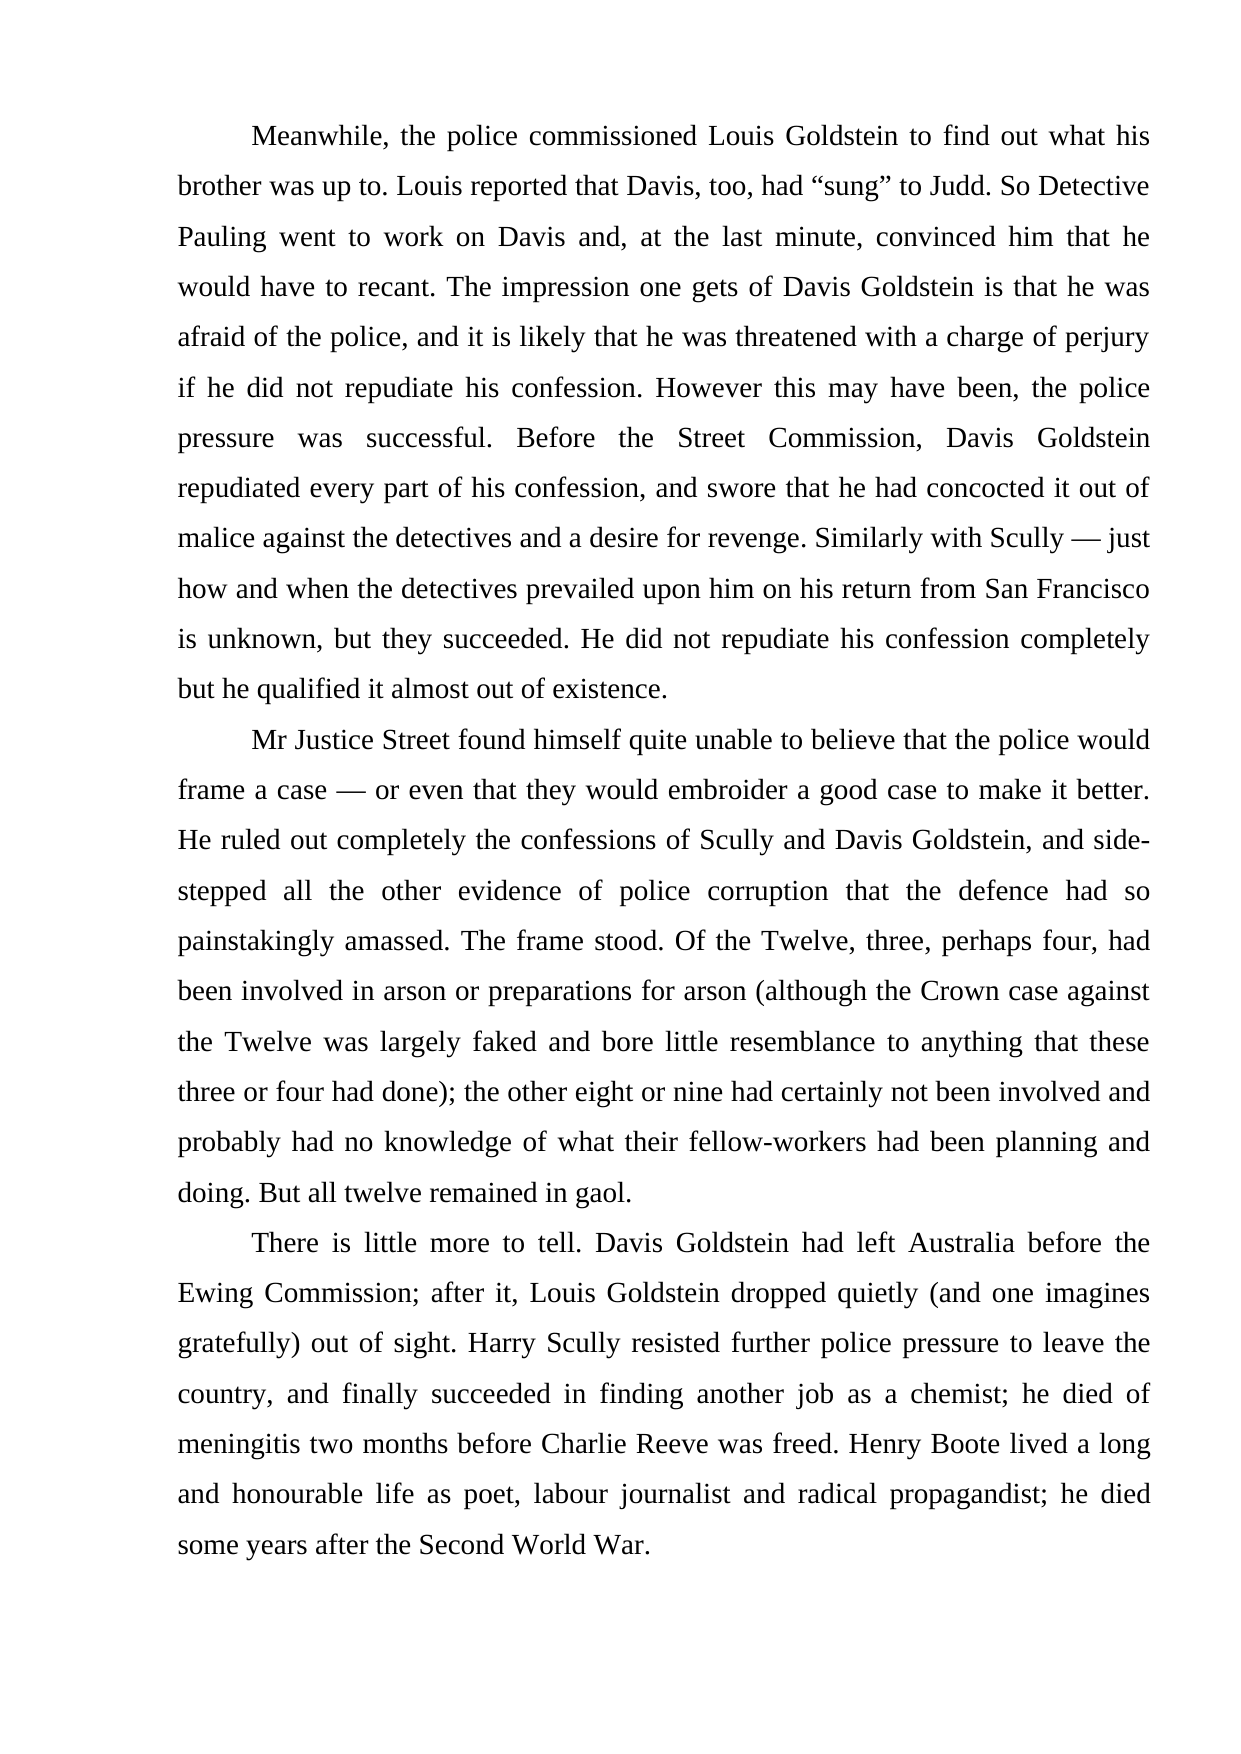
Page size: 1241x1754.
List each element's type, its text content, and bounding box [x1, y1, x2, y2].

text Mr Justice Street found himself quite unable to believe that the police would frame a case — or even that they would embroider a good case to make it better. He ruled out completely the confessions of Scully and Davis Goldstein, and side-stepped all the other evidence of police corruption that the defence had so painstakingly amassed. The frame stood. Of the Twelve, three, perhaps four, had been involved in arson or preparations for arson (although the Crown case against the Twelve was largely faked and bore little resemblance to anything that these three or four had done); the other eight or nine had certainly not been involved and probably had no knowledge of what their fellow-workers had been planning and doing. But all twelve remained in gaol. [177, 722, 1152, 1208]
text There is little more to tell. Davis Goldstein had left Australia before the Ewing Commission; after it, Louis Goldstein dropped quietly (and one imagines gratefully) out of sight. Harry Scully resisted further police pressure to leave the country, and finally succeeded in finding another job as a chemist; he died of meningitis two months before Charlie Reeve was freed. Henry Boote lived a long and honourable life as poet, labour journalist and radical propagandist; he died some years after the Second World War. [177, 1225, 1152, 1560]
text Meanwhile, the police commissioned Louis Goldstein to find out what his brother was up to. Louis reported that Davis, too, had “sung” to Judd. So Detective Pauling went to work on Davis and, at the last minute, convinced him that he would have to recant. The impression one gets of Davis Goldstein is that he was afraid of the police, and it is likely that he was threatened with a charge of perjury if he did not repudiate his confession. However this may have been, the police pressure was successful. Before the Street Commission, Davis Goldstein repudiated every part of his confession, and swore that he had concocted it out of malice against the detectives and a desire for revenge. Similarly with Scully — just how and when the detectives prevailed upon him on his return from San Francisco is unknown, but they succeeded. He did not repudiate his confession completely but he qualified it almost out of existence. [177, 118, 1152, 705]
